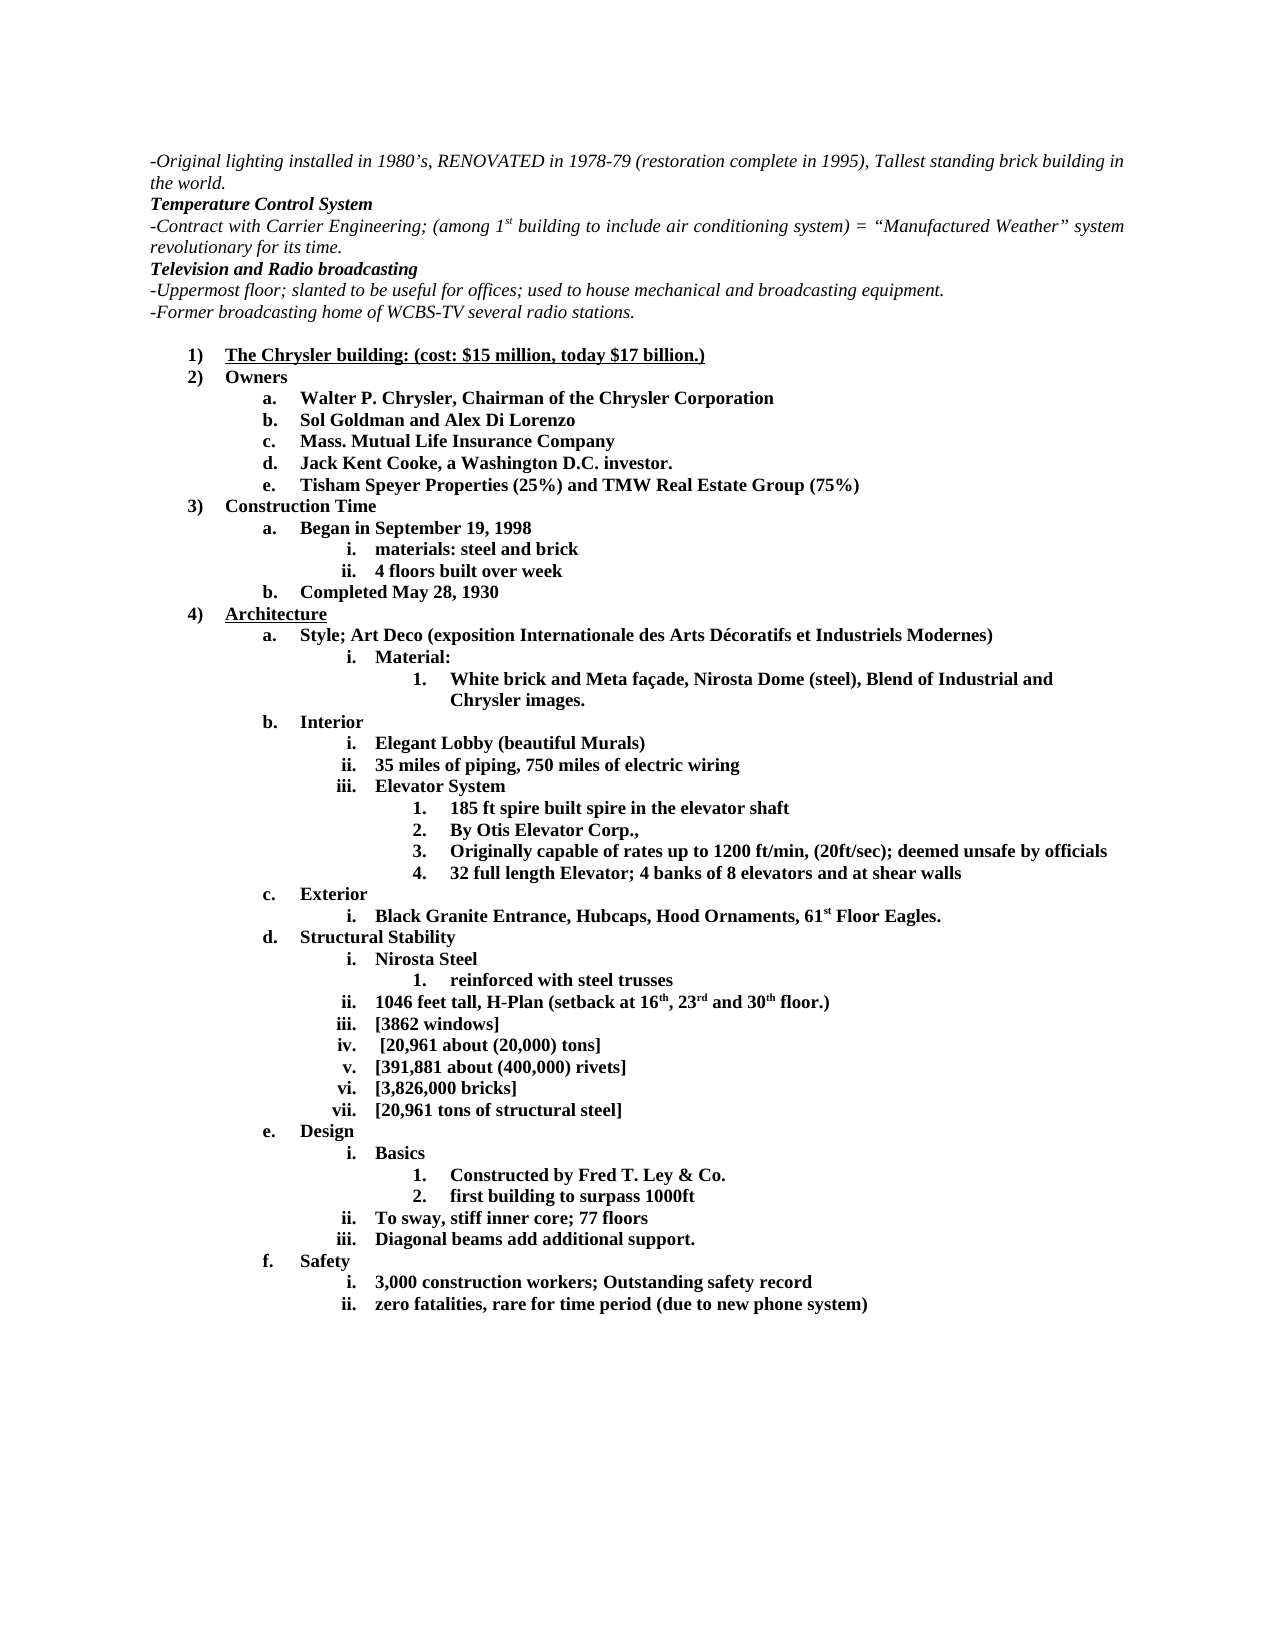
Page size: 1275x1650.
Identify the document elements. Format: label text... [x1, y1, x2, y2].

list Structural Stability [262, 926, 1125, 948]
list [20,961 about (20,000) tons] [356, 1034, 1125, 1056]
list 185 ft spire built spire in the elevator shaft [412, 797, 1125, 818]
list Owners [187, 366, 1125, 387]
list Mass. Mutual Life Insurance Company [262, 430, 1125, 452]
list Jack Kent Cooke, a Washington D.C. investor. [262, 452, 1125, 473]
text -Contract with Carrier Engineering; (among 1st building to include air conditioning system) = “Manufactured Weather” system revolutionary for its time. [150, 215, 1125, 258]
list 35 miles of piping, 750 miles of electric wiring [356, 754, 1125, 775]
list [391,881 about (400,000) rivets] [356, 1056, 1125, 1077]
list Sol Goldman and Alex Di Lorenzo [262, 409, 1125, 430]
list Walter P. Chrysler, Chairman of the Chrysler Corporation [262, 387, 1125, 409]
list [20,961 tons of structural steel] [356, 1099, 1125, 1120]
list Constructed by Fred T. Ley & Co. [412, 1163, 1125, 1185]
list Tisham Speyer Properties (25%) and TMW Real Estate Group (75%) [262, 473, 1125, 495]
list Nirosta Steel [356, 948, 1125, 969]
list To sway, stiff inner core; 77 floors [356, 1207, 1125, 1228]
list Completed May 28, 1930 [262, 581, 1125, 603]
list The Chrysler building: (cost: $15 million, today $17 billion.) [187, 344, 1125, 366]
list reinforced with steel trusses [412, 969, 1125, 991]
list Elegant Lobby (beautiful Murals) [356, 732, 1125, 754]
list Black Granite Entrance, Hubcaps, Hood Ornaments, 61st Floor Eagles. [356, 905, 1125, 926]
list Elevator System [356, 775, 1125, 797]
list Architecture [187, 603, 1125, 624]
list [3,826,000 bricks] [356, 1077, 1125, 1099]
list 1046 feet tall, H-Plan (setback at 16th, 23rd and 30th floor.) [356, 991, 1125, 1012]
list Originally capable of rates up to 1200 ft/min, (20ft/sec); deemed unsafe by officials [412, 840, 1125, 862]
list Construction Time [187, 495, 1125, 517]
list Diagonal beams add additional support. [356, 1228, 1125, 1250]
list Material: [356, 646, 1125, 667]
list Exterior [262, 883, 1125, 905]
list 4 floors built over week [356, 560, 1125, 581]
list Began in September 19, 1998 [262, 517, 1125, 538]
list materials: steel and brick [356, 538, 1125, 560]
text Television and Radio broadcasting [150, 258, 1125, 279]
list 3,000 construction workers; Outstanding safety record [356, 1271, 1125, 1293]
list Design [262, 1120, 1125, 1142]
list zero fatalities, rare for time period (due to new phone system) [356, 1293, 1125, 1314]
list first building to surpass 1000ft [412, 1185, 1125, 1207]
list Style; Art Deco (exposition Internationale des Arts Décoratifs et Industriels Modernes) [262, 624, 1125, 646]
text Temperature Control System [150, 193, 1125, 215]
list Basics [356, 1142, 1125, 1163]
list White brick and Meta façade, Nirosta Dome (steel), Blend of Industrial and Chrysler images. [412, 667, 1125, 711]
list By Otis Elevator Corp., [412, 818, 1125, 840]
text -Former broadcasting home of WCBS-TV several radio stations. [150, 301, 1125, 322]
list Safety [262, 1250, 1125, 1271]
text -Original lighting installed in 1980’s, RENOVATED in 1978-79 (restoration complete in 1995), Tallest standing brick building in the world. [150, 150, 1125, 193]
list 32 full length Elevator; 4 banks of 8 elevators and at shear walls [412, 862, 1125, 883]
text -Uppermost floor; slanted to be useful for offices; used to house mechanical and broadcasting equipment. [150, 279, 1125, 301]
list [3862 windows] [356, 1012, 1125, 1034]
list Interior [262, 711, 1125, 732]
